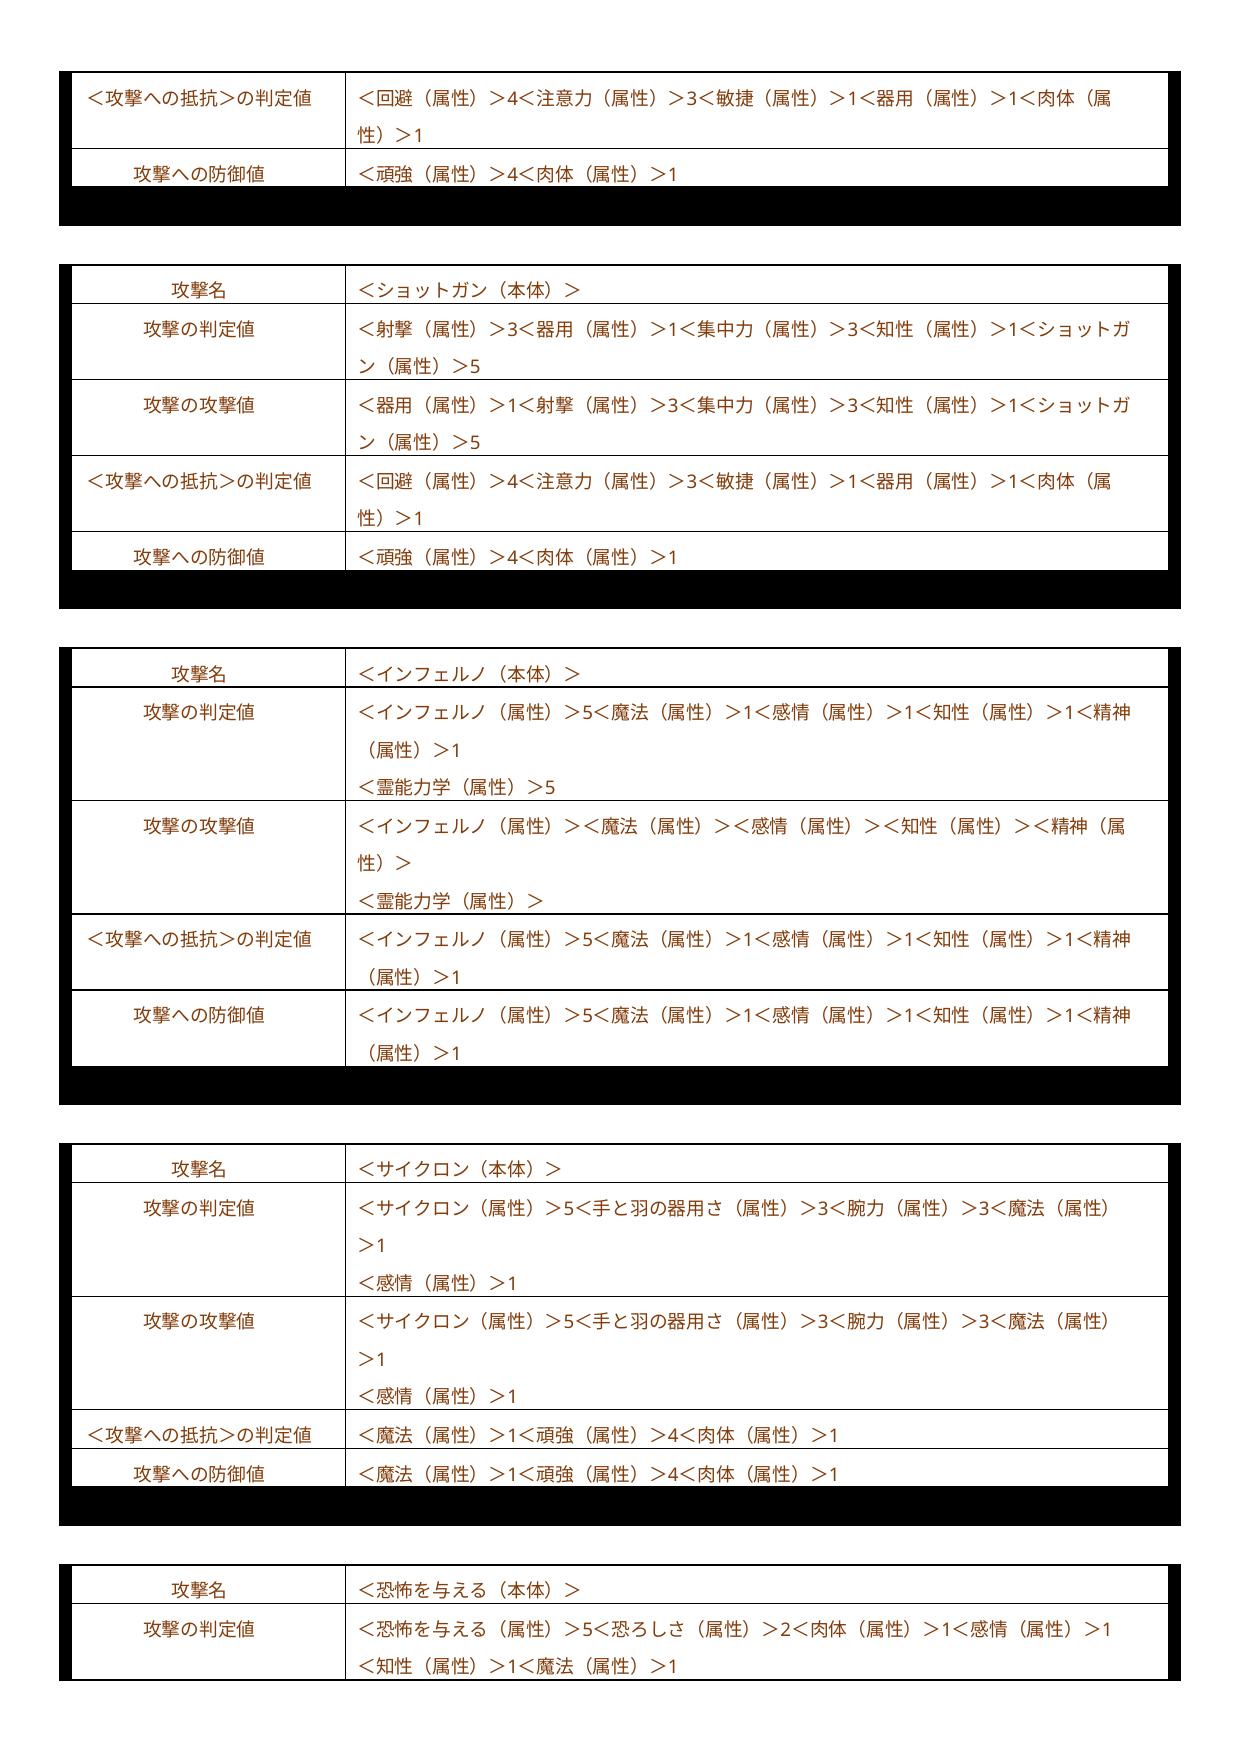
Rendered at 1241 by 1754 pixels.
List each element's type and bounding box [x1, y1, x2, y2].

table_header [60, 648, 1180, 1104]
table_header [60, 1565, 71, 1680]
table_header [60, 265, 1180, 608]
table_header [60, 1144, 1180, 1525]
table_header [60, 72, 1180, 225]
table_header [1169, 1565, 1180, 1680]
